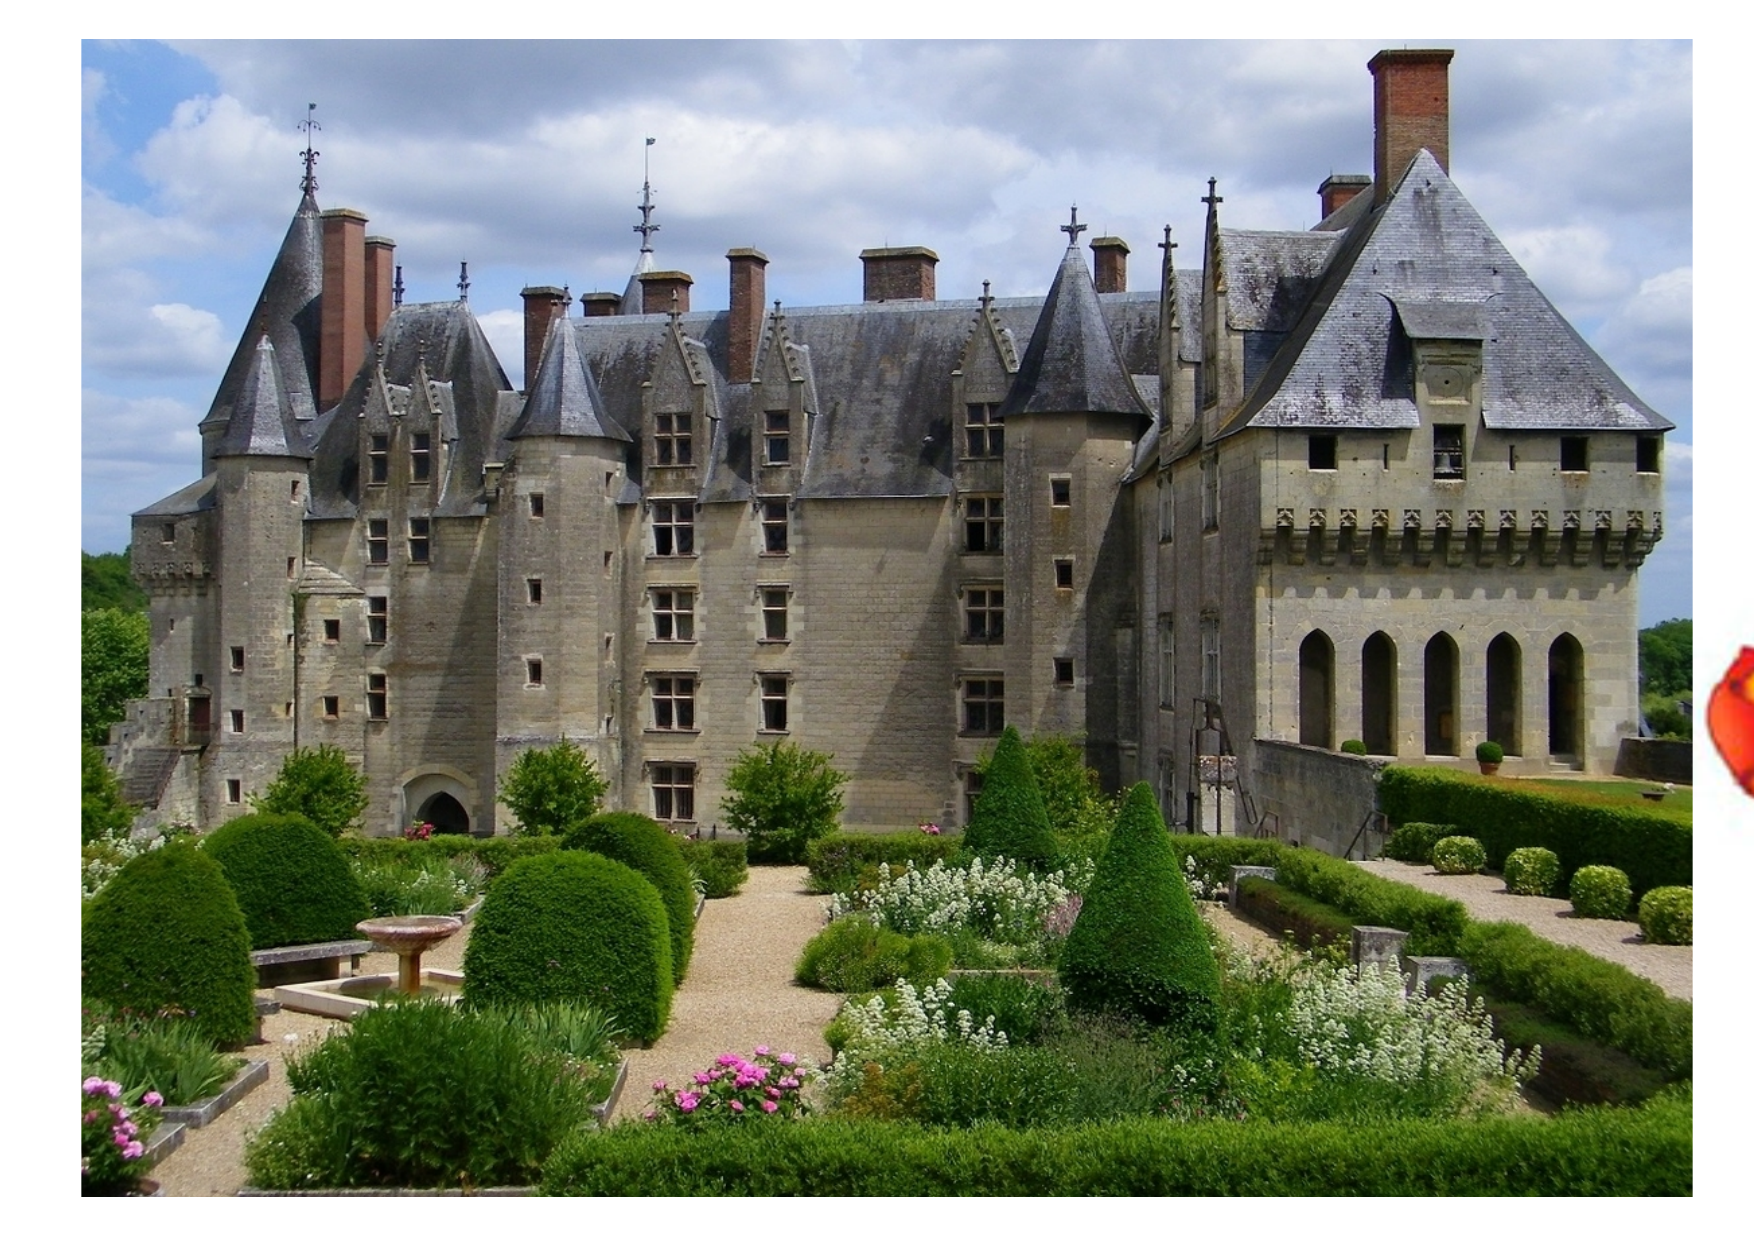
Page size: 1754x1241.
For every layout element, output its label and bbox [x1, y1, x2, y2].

picture [80, 39, 1754, 1194]
